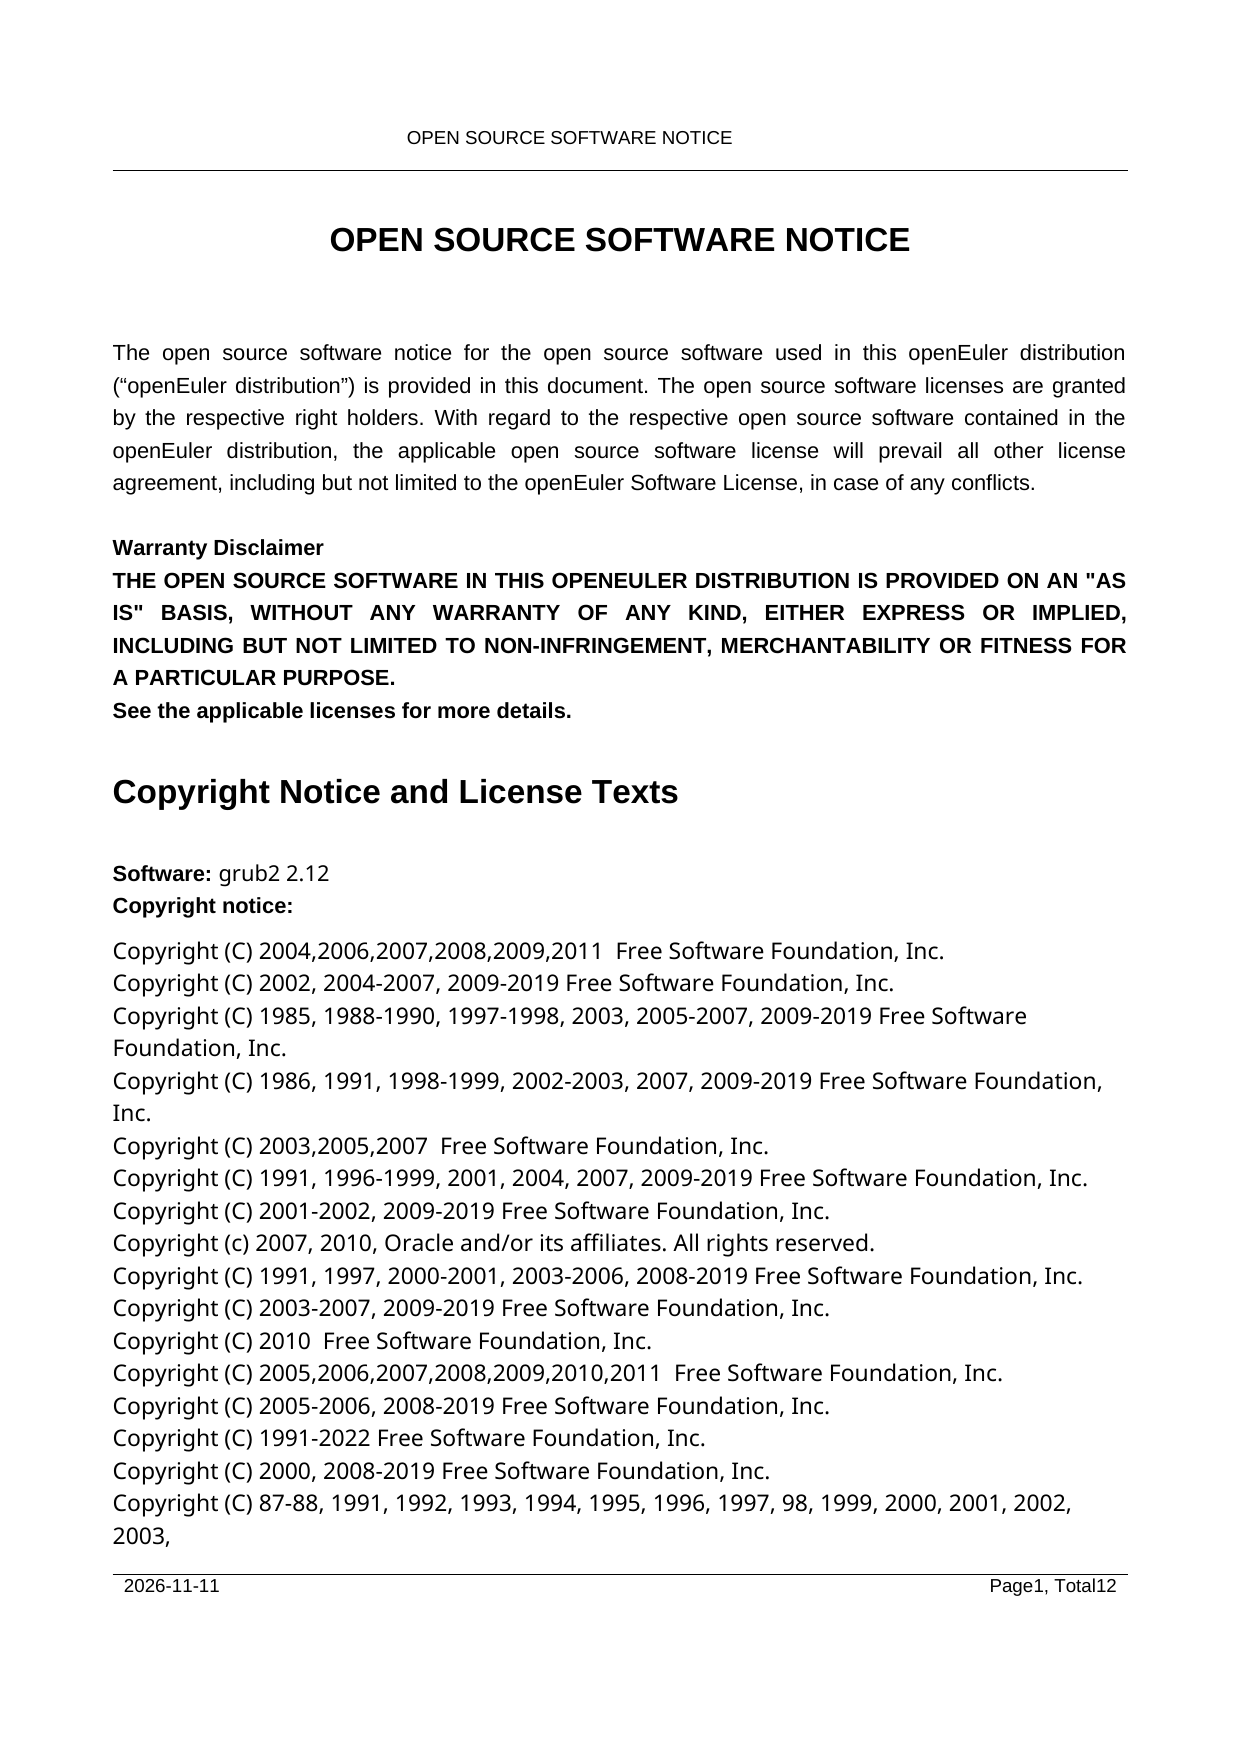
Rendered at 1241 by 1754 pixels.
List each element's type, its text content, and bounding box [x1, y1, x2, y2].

title Software: grub2 2.12 [112, 856, 1128, 889]
text THE OPEN SOURCE SOFTWARE IN THIS OPENEULER DISTRIBUTION IS PROVIDED ON AN "AS IS" BASIS, WITHOUT ANY WARRANTY OF ANY KIND, EITHER EXPRESS OR IMPLIED, INCLUDING BUT NOT LIMITED TO NON-INFRINGEMENT, MERCHANTABILITY OR FITNESS FOR A PARTICULAR PURPOSE. See the applicable licenses for more details. [112, 564, 1128, 726]
text Copyright Notice and License Texts [112, 759, 1128, 824]
text OPEN SOURCE SOFTWARE NOTICE [112, 206, 1128, 271]
text Warranty Disclaimer [112, 531, 1128, 564]
text The open source software notice for the open source software used in this openEuler distribution (“openEuler distribution”) is provided in this document. The open source software licenses are granted by the respective right holders. With regard to the respective open source software contained in the openEuler distribution, the applicable open source software license will prevail all other license agreement, including but not limited to the openEuler Software License, in case of any conflicts. [112, 336, 1128, 499]
text Copyright (C) 2004,2006,2007,2008,2009,2011 Free Software Foundation, Inc. Copyright (C) 2002, 2004-2007, 2009-2019 Free Software Foundation, Inc. Copyright (C) 1985, 1988-1990, 1997-1998, 2003, 2005-2007, 2009-2019 Free Software Foundation, Inc. Copyright (C) 1986, 1991, 1998-1999, 2002-2003, 2007, 2009-2019 Free Software Foundation, Inc. Copyright (C) 2003,2005,2007 Free Software Foundation, Inc. Copyright (C) 1991, 1996-1999, 2001, 2004, 2007, 2009-2019 Free Software Foundation, Inc. Copyright (C) 2001-2002, 2009-2019 Free Software Foundation, Inc. Copyright (c) 2007, 2010, Oracle and/or its affiliates. All rights reserved. Copyright (C) 1991, 1997, 2000-2001, 2003-2006, 2008-2019 Free Software Foundation, Inc. Copyright (C) 2003-2007, 2009-2019 Free Software Foundation, Inc. Copyright (C) 2010 Free Software Foundation, Inc. Copyright (C) 2005,2006,2007,2008,2009,2010,2011 Free Software Foundation, Inc. Copyright (C) 2005-2006, 2008-2019 Free Software Foundation, Inc. Copyright (C) 1991-2022 Free Software Foundation, Inc. Copyright (C) 2000, 2008-2019 Free Software Foundation, Inc. Copyright (C) 87-88, 1991, 1992, 1993, 1994, 1995, 1996, 1997, 98, 1999, 2000, 2001, 2002, 2003, [112, 934, 1128, 1551]
text Copyright notice: [112, 889, 1128, 921]
